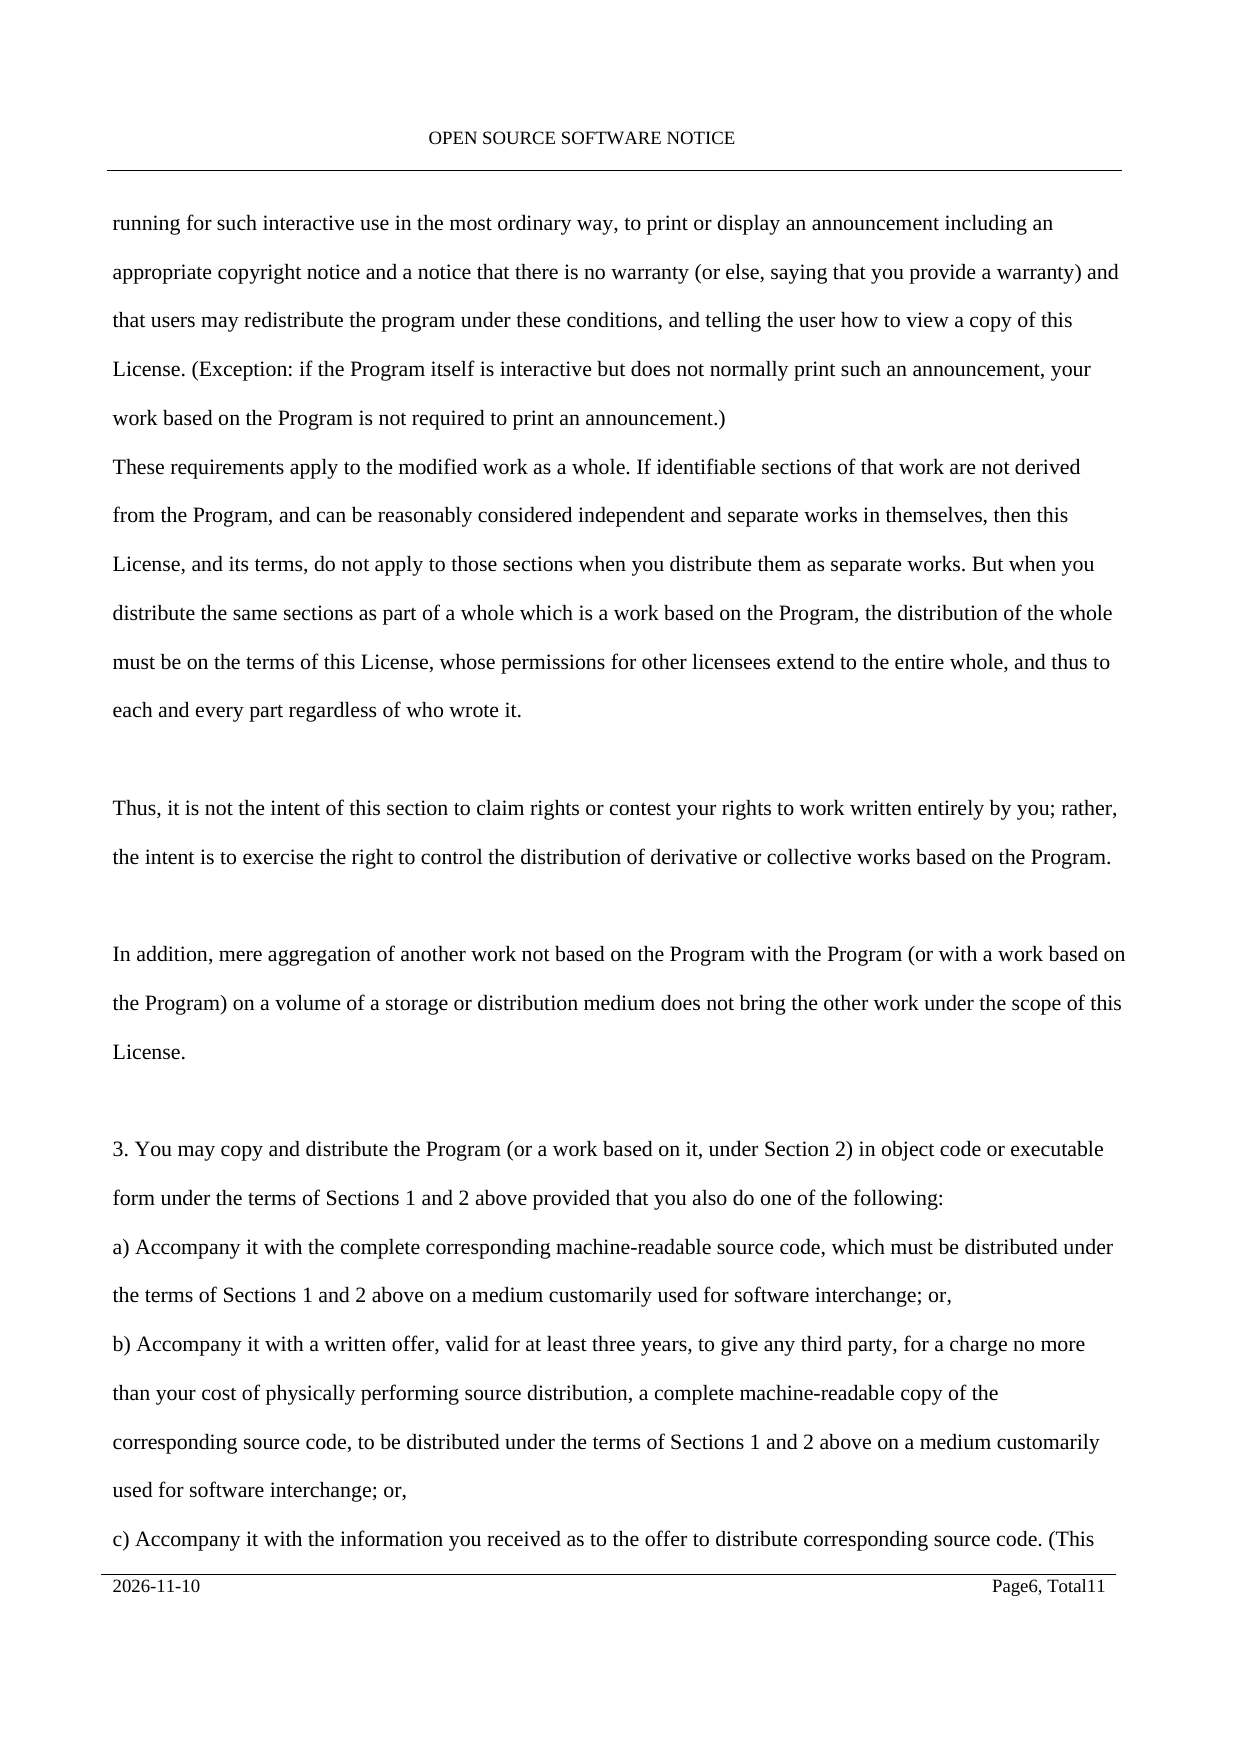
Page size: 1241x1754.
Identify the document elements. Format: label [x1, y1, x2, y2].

text [112, 206, 1128, 1555]
